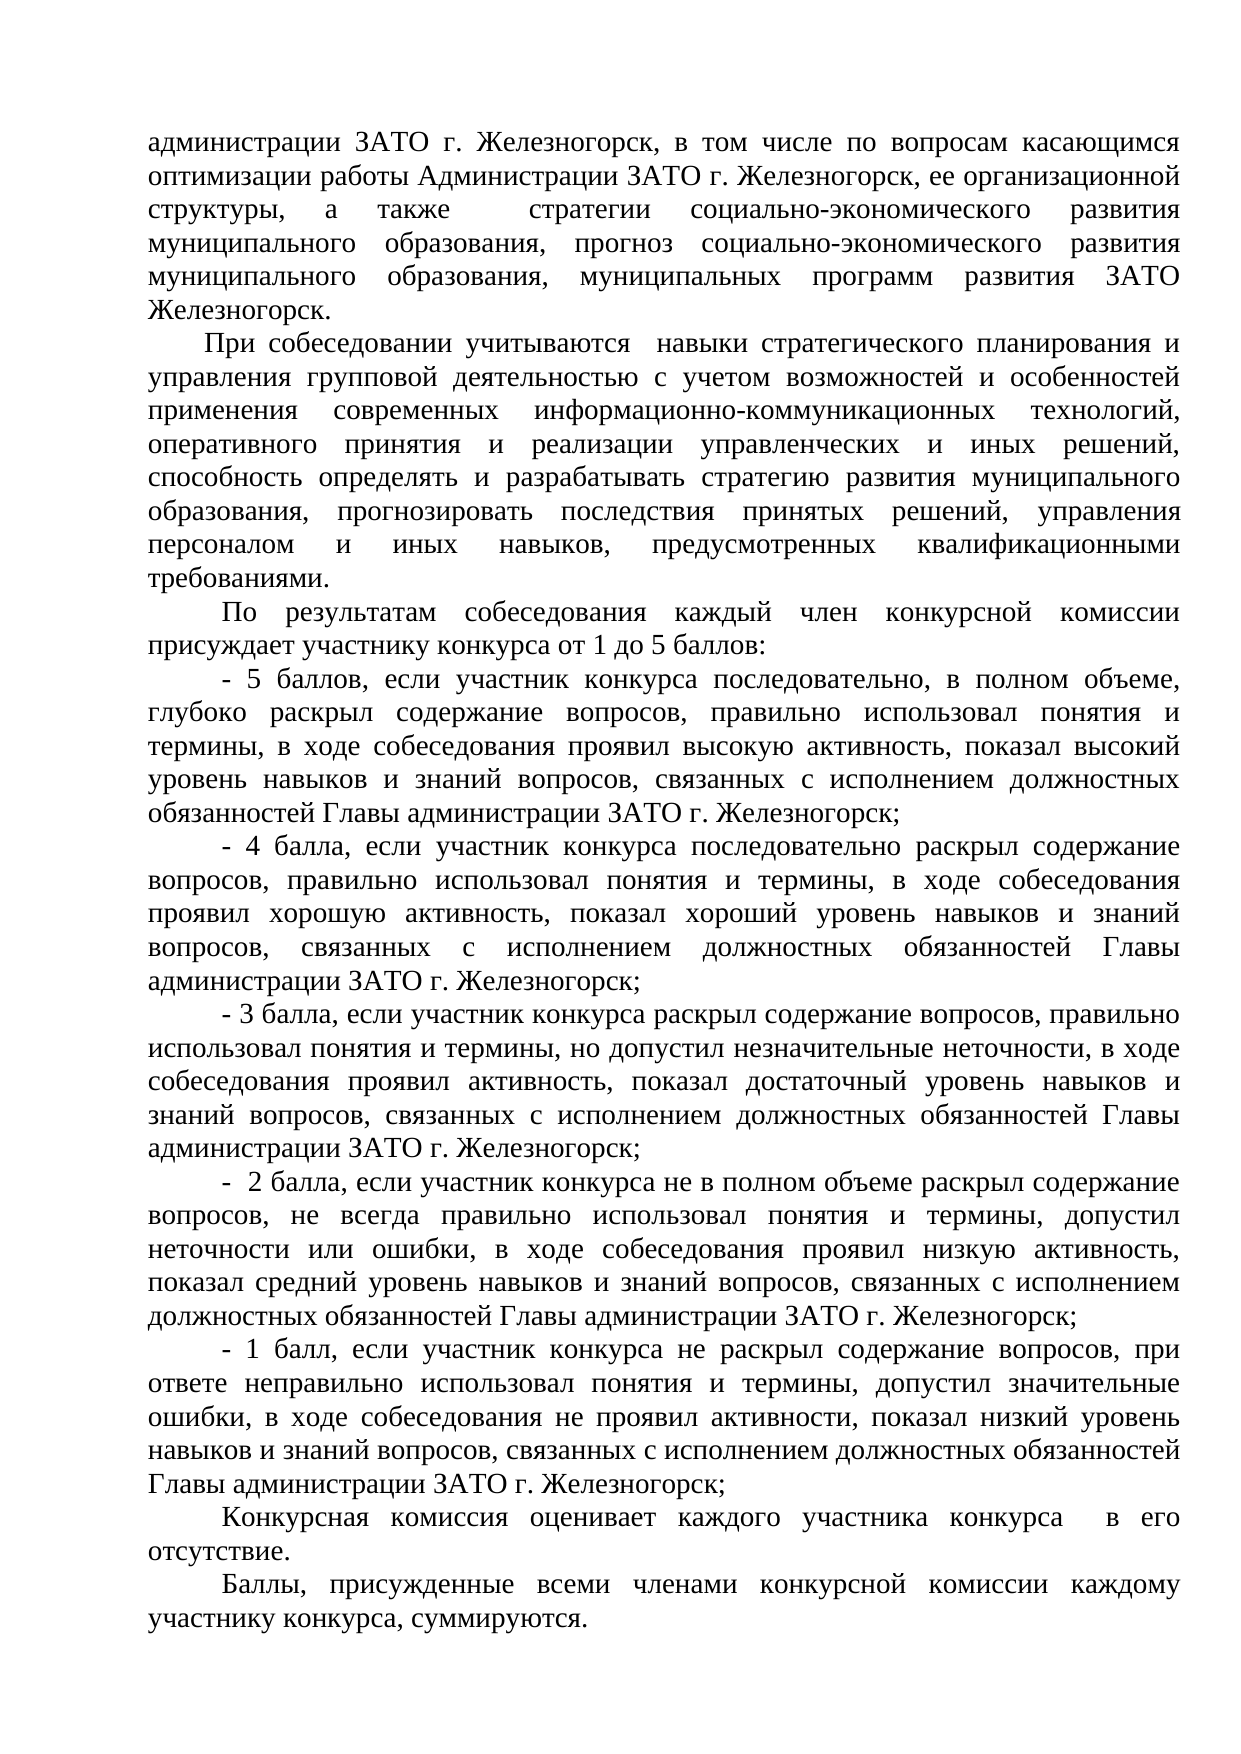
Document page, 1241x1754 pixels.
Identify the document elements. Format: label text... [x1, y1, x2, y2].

text При собеседовании учитываются навыки стратегического планирования и управления групповой деятельностью с учетом возможностей и особенностей применения современных информационно-коммуникационных технологий, оперативного принятия и реализации управленческих и иных решений, способность определять и разрабатывать стратегию развития муниципального образования, прогнозировать последствия принятых решений, управления персоналом и иных навыков, предусмотренных квалификационными требованиями. [148, 325, 1181, 594]
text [148, 124, 1181, 325]
text Баллы, присужденные всеми членами конкурсной комиссии каждому участнику конкурса, суммируются. [148, 1566, 1181, 1633]
text - 3 балла, если участник конкурса раскрыл содержание вопросов, правильно использовал понятия и термины, но допустил незначительные неточности, в ходе собеседования проявил активность, показал достаточный уровень навыков и знаний вопросов, связанных с исполнением должностных обязанностей Главы администрации ЗАТО г. Железногорск; [148, 996, 1181, 1164]
text - 1 балл, если участник конкурса не раскрыл содержание вопросов, при ответе неправильно использовал понятия и термины, допустил значительные ошибки, в ходе собеседования не проявил активности, показал низкий уровень навыков и знаний вопросов, связанных с исполнением должностных обязанностей Главы администрации ЗАТО г. Железногорск; [148, 1332, 1181, 1499]
text По результатам собеседования каждый член конкурсной комиссии присуждает участнику конкурса от 1 до 5 баллов: [148, 594, 1181, 661]
text Конкурсная комиссия оценивает каждого участника конкурса в его отсутствие. [148, 1499, 1181, 1566]
text - 2 балла, если участник конкурса не в полном объеме раскрыл содержание вопросов, не всегда правильно использовал понятия и термины, допустил неточности или ошибки, в ходе собеседования проявил низкую активность, показал средний уровень навыков и знаний вопросов, связанных с исполнением должностных обязанностей Главы администрации ЗАТО г. Железногорск; [148, 1164, 1181, 1332]
text - 4 балла, если участник конкурса последовательно раскрыл содержание вопросов, правильно использовал понятия и термины, в ходе собеседования проявил хорошую активность, показал хороший уровень навыков и знаний вопросов, связанных с исполнением должностных обязанностей Главы администрации ЗАТО г. Железногорск; [148, 828, 1181, 996]
text - 5 баллов, если участник конкурса последовательно, в полном объеме, глубоко раскрыл содержание вопросов, правильно использовал понятия и термины, в ходе собеседования проявил высокую активность, показал высокий уровень навыков и знаний вопросов, связанных с исполнением должностных обязанностей Главы администрации ЗАТО г. Железногорск; [148, 661, 1181, 828]
